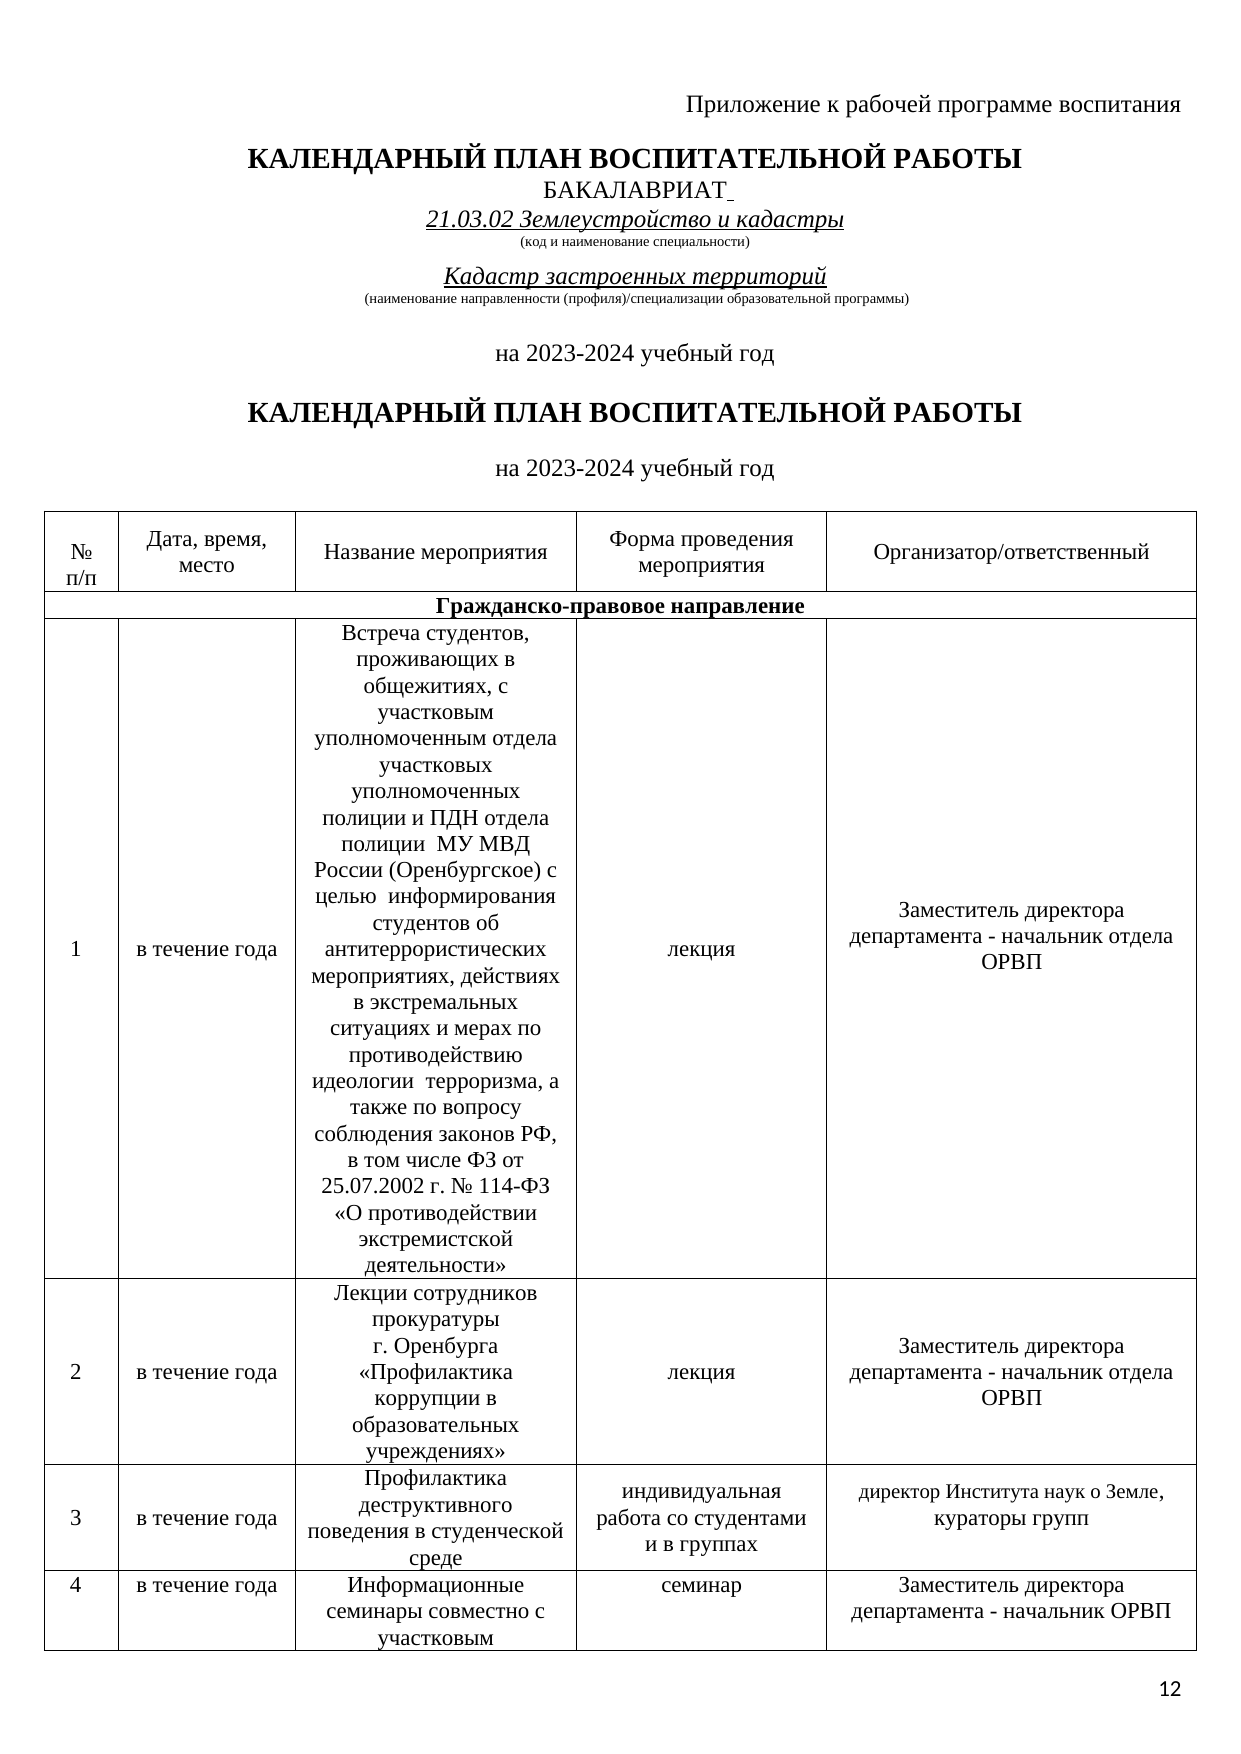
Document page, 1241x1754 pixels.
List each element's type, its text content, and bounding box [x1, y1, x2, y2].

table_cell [827, 1571, 1196, 1650]
table_cell Лекции сотрудников прокуратуры г. Оренбурга «Профилактика коррупции в образовательных учреждениях» [296, 1279, 576, 1463]
table_cell директор Института наук о Земле, кураторы групп [827, 1465, 1196, 1570]
text Календарный план воспитательной работы [89, 395, 1181, 429]
table_cell [45, 1279, 118, 1463]
text 21.03.02 Землеустройство и кадастры [89, 204, 1181, 232]
text (код и наименование специальности) [89, 232, 1181, 261]
table_cell [45, 1571, 118, 1650]
table_cell индивидуальная работа со студентами и в группах [577, 1465, 826, 1570]
table_header № п/п [45, 512, 118, 591]
table_header Форма проведения мероприятия [577, 512, 826, 591]
text БАКАЛАВРИАТ [89, 175, 1181, 204]
text Приложение к рабочей программе воспитания [89, 89, 1181, 117]
table_cell Заместитель директора департамента - начальник отдела ОРВП [827, 1279, 1196, 1463]
table_cell Профилактика деструктивного поведения в студенческой среде [296, 1465, 576, 1570]
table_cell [296, 1571, 576, 1650]
table_header Дата, время, место [119, 512, 295, 591]
table_cell в течение года [119, 1465, 295, 1570]
table_cell [45, 619, 118, 1278]
text Календарный план воспитательной работы [89, 141, 1181, 175]
table_cell в течение года [119, 1571, 295, 1650]
table_header Организатор/ответственный [827, 512, 1196, 591]
text (наименование направленности (профиля)/специализации образовательной программы) [89, 290, 1181, 319]
table_cell в течение года [119, 619, 295, 1278]
table_header Название мероприятия [296, 512, 576, 591]
table_cell Гражданско-правовое направление [45, 592, 1196, 618]
table_cell в течение года [119, 1279, 295, 1463]
table_cell лекция [577, 619, 826, 1278]
table_cell Встреча студентов, проживающих в общежитиях, с участковым уполномоченным отдела участковых уполномоченных полиции и ПДН отдела полиции МУ МВД России (Оренбургское) с целью информирования студентов об антитеррористических мероприятиях, действиях в экстремальных ситуациях и мерах по противодействию идеологии терроризма, а также по вопросу соблюдения законов РФ, в том числе ФЗ от 25.07.2002 г. № 114-ФЗ «О противодействии экстремистской деятельности» [296, 619, 576, 1278]
table_cell лекция [577, 1279, 826, 1463]
text Кадастр застроенных территорий [89, 261, 1181, 290]
text на 2023-2024 учебный год [89, 453, 1181, 482]
table_cell Заместитель директора департамента - начальник отдела ОРВП [827, 619, 1196, 1278]
table_cell [45, 1465, 118, 1570]
table_cell семинар [577, 1571, 826, 1650]
text на 2023-2024 учебный год [89, 338, 1181, 367]
